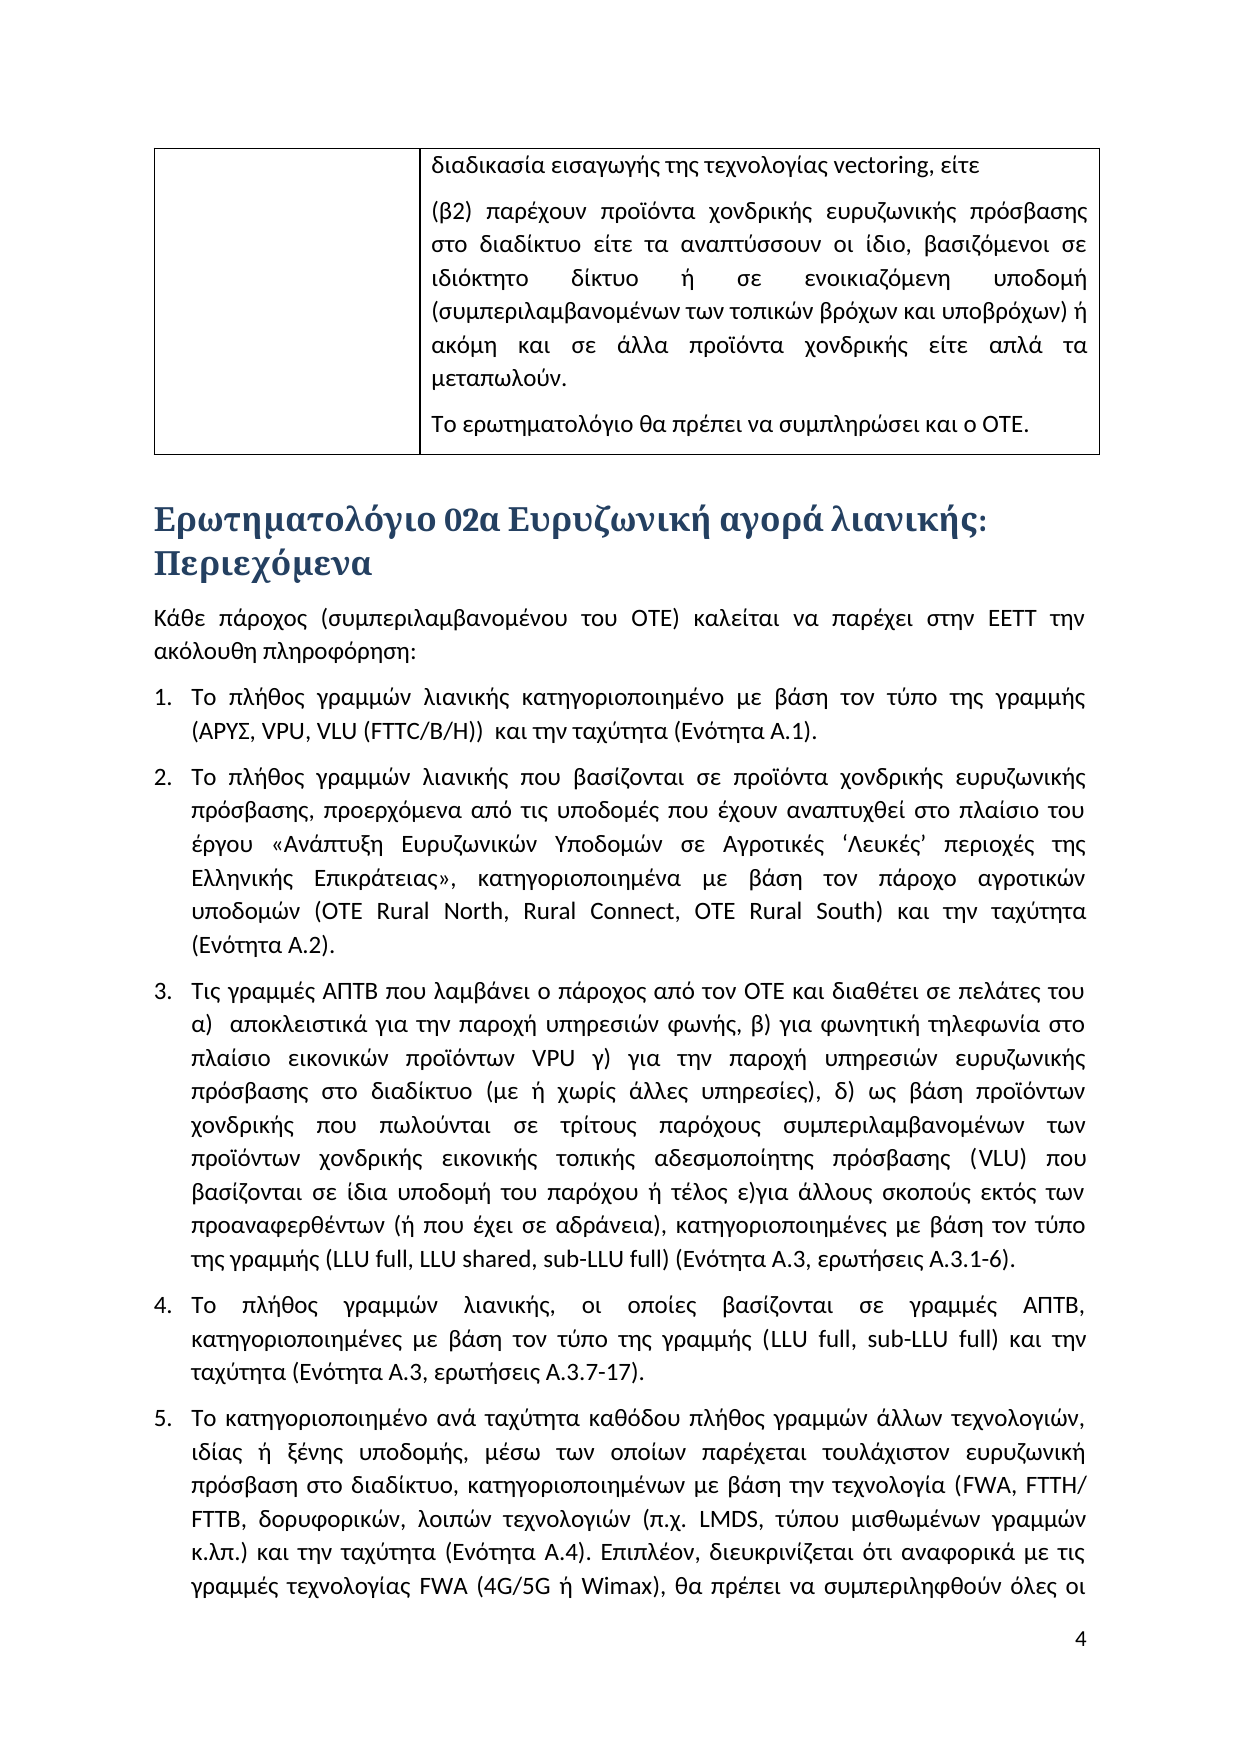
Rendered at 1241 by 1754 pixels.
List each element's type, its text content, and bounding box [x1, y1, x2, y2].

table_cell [155, 149, 419, 454]
text Κάθε πάροχος (συμπεριλαμβανομένου του ΟΤΕ) καλείται να παρέχει στην ΕΕΤΤ την ακόλουθη πληροφόρηση: [153, 602, 1087, 666]
list Το πλήθος γραμμών λιανικής που βασίζονται σε προϊόντα χονδρικής ευρυζωνικής πρόσβασης, προερχόμενα από τις υποδομές που έχουν αναπτυχθεί στο πλαίσιο του έργου «Ανάπτυξη Ευρυζωνικών Υποδομών σε Αγροτικές ‘Λευκές’ περιοχές της Ελληνικής Επικράτειας», κατηγοριοποιημένα με βάση τον πάροχο αγροτικών υποδομών (OTE Rural North, Rural Connect, OTE Rural South) και την ταχύτητα (Ενότητα Α.2). [153, 761, 1087, 959]
list Τις γραμμές ΑΠΤΒ που λαμβάνει ο πάροχος από τον ΟΤΕ και διαθέτει σε πελάτες του α) αποκλειστικά για την παροχή υπηρεσιών φωνής, β) για φωνητική τηλεφωνία στο πλαίσιο εικονικών προϊόντων VPU γ) για την παροχή υπηρεσιών ευρυζωνικής πρόσβασης στο διαδίκτυο (με ή χωρίς άλλες υπηρεσίες), δ) ως βάση προϊόντων χονδρικής που πωλούνται σε τρίτους παρόχους συμπεριλαμβανομένων των προϊόντων χονδρικής εικονικής τοπικής αδεσμοποίητης πρόσβασης (VLU) που βασίζονται σε ίδια υποδομή του παρόχου ή τέλος ε)για άλλους σκοπούς εκτός των προαναφερθέντων (ή που έχει σε αδράνεια), κατηγοριοποιημένες με βάση τον τύπο της γραμμής (LLU full, LLU shared, sub-LLU full) (Ενότητα Α.3, ερωτήσεις Α.3.1-6). [153, 975, 1087, 1274]
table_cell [421, 149, 1099, 454]
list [153, 1402, 1087, 1601]
list Το πλήθος γραμμών λιανικής, οι οποίες βασίζονται σε γραμμές ΑΠΤΒ, κατηγοριοποιημένες με βάση τον τύπο της γραμμής (LLU full, sub-LLU full) και την ταχύτητα (Ενότητα Α.3, ερωτήσεις Α.3.7-17). [153, 1289, 1087, 1387]
subtitle Ερωτηματολόγιο 02α Ευρυζωνική αγορά λιανικής: Περιεχόμενα [153, 501, 1087, 584]
list Το πλήθος γραμμών λιανικής κατηγοριοποιημένο με βάση τον τύπο της γραμμής (ΑΡΥΣ, VPU, VLU (FTTC/B/H)) και την ταχύτητα (Ενότητα Α.1). [153, 681, 1087, 746]
